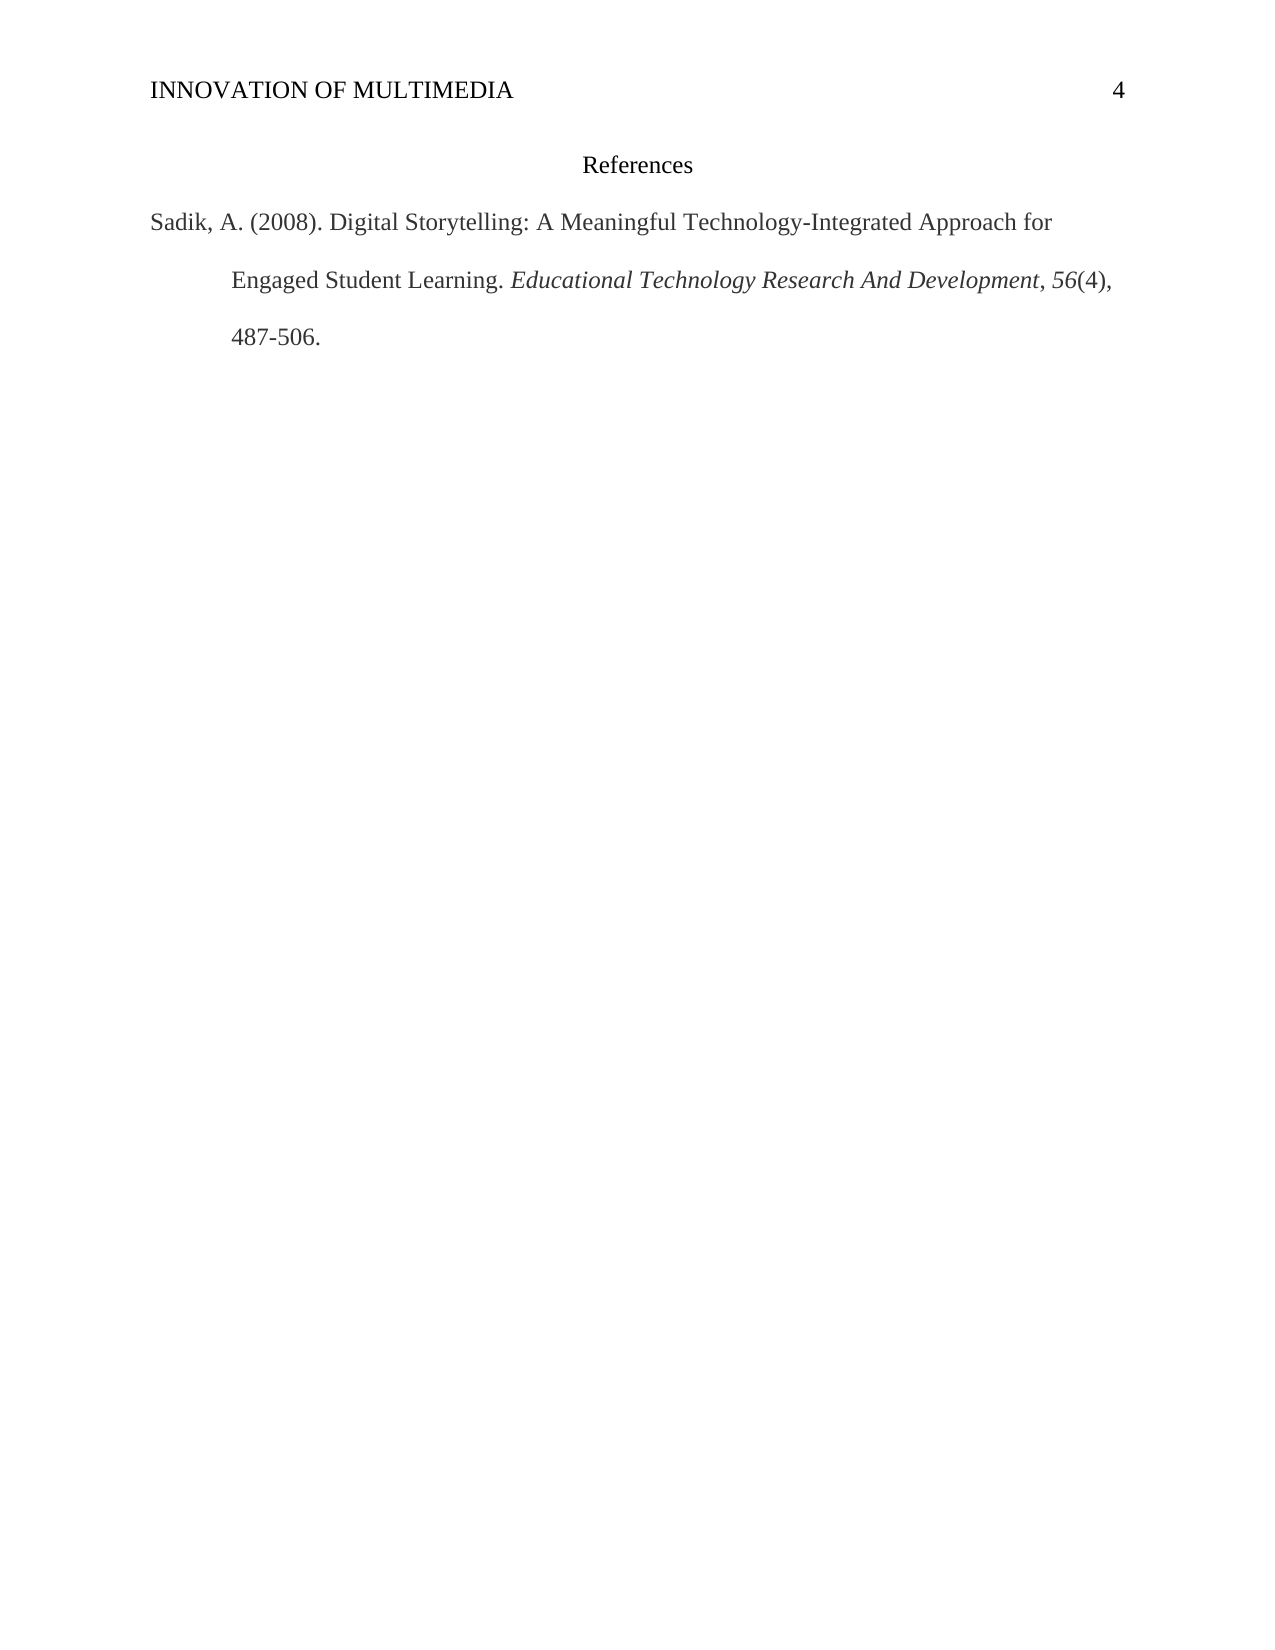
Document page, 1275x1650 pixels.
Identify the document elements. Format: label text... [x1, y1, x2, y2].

text Engaged Student Learning. Educational Technology Research And Development, 56(4), [150, 265, 1125, 294]
text Sadik, A. (2008). Digital Storytelling: A Meaningful Technology-Integrated Approach for [150, 207, 1125, 236]
text 487-506. [225, 322, 1125, 351]
text References [150, 150, 1125, 179]
